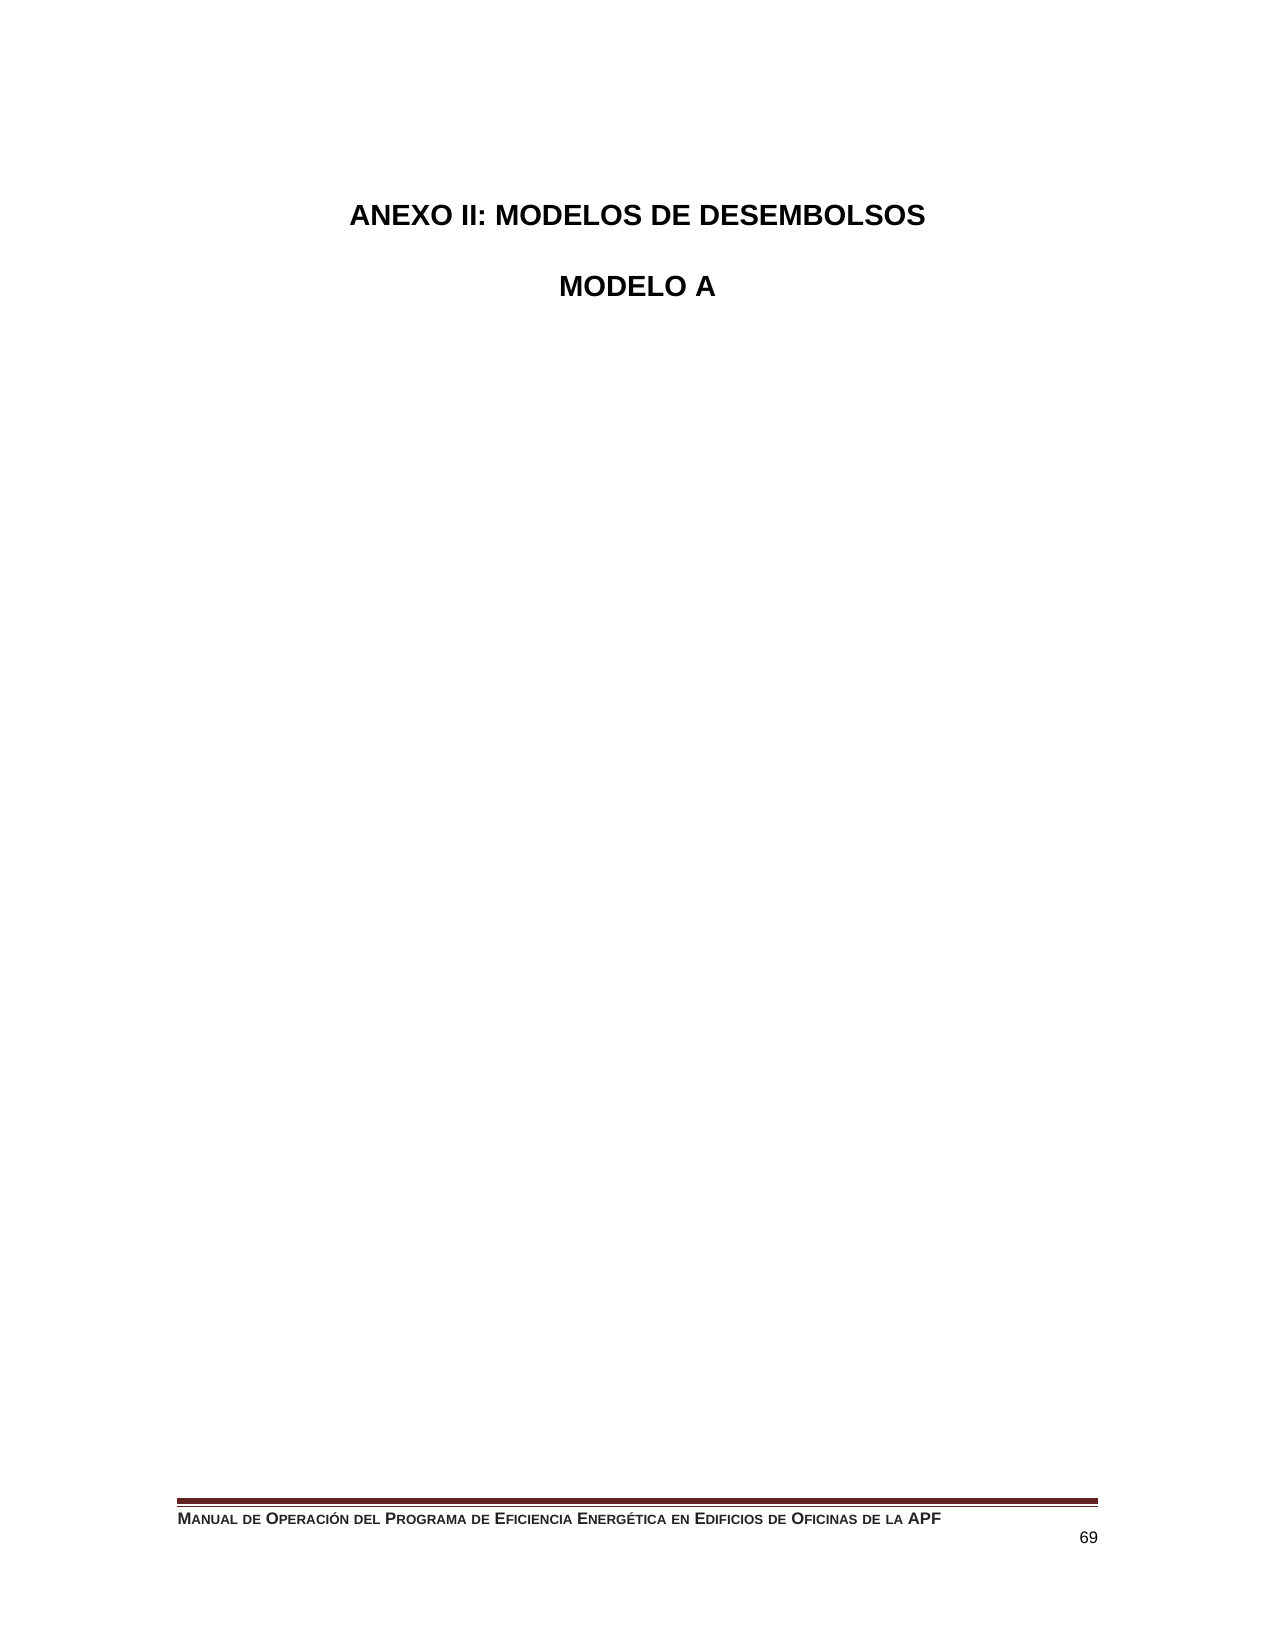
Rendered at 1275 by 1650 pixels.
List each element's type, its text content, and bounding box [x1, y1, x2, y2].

subtitle MODELO A [177, 269, 1098, 302]
subtitle ANEXO II: MODELOS DE DESEMBOLSOS [177, 198, 1098, 231]
